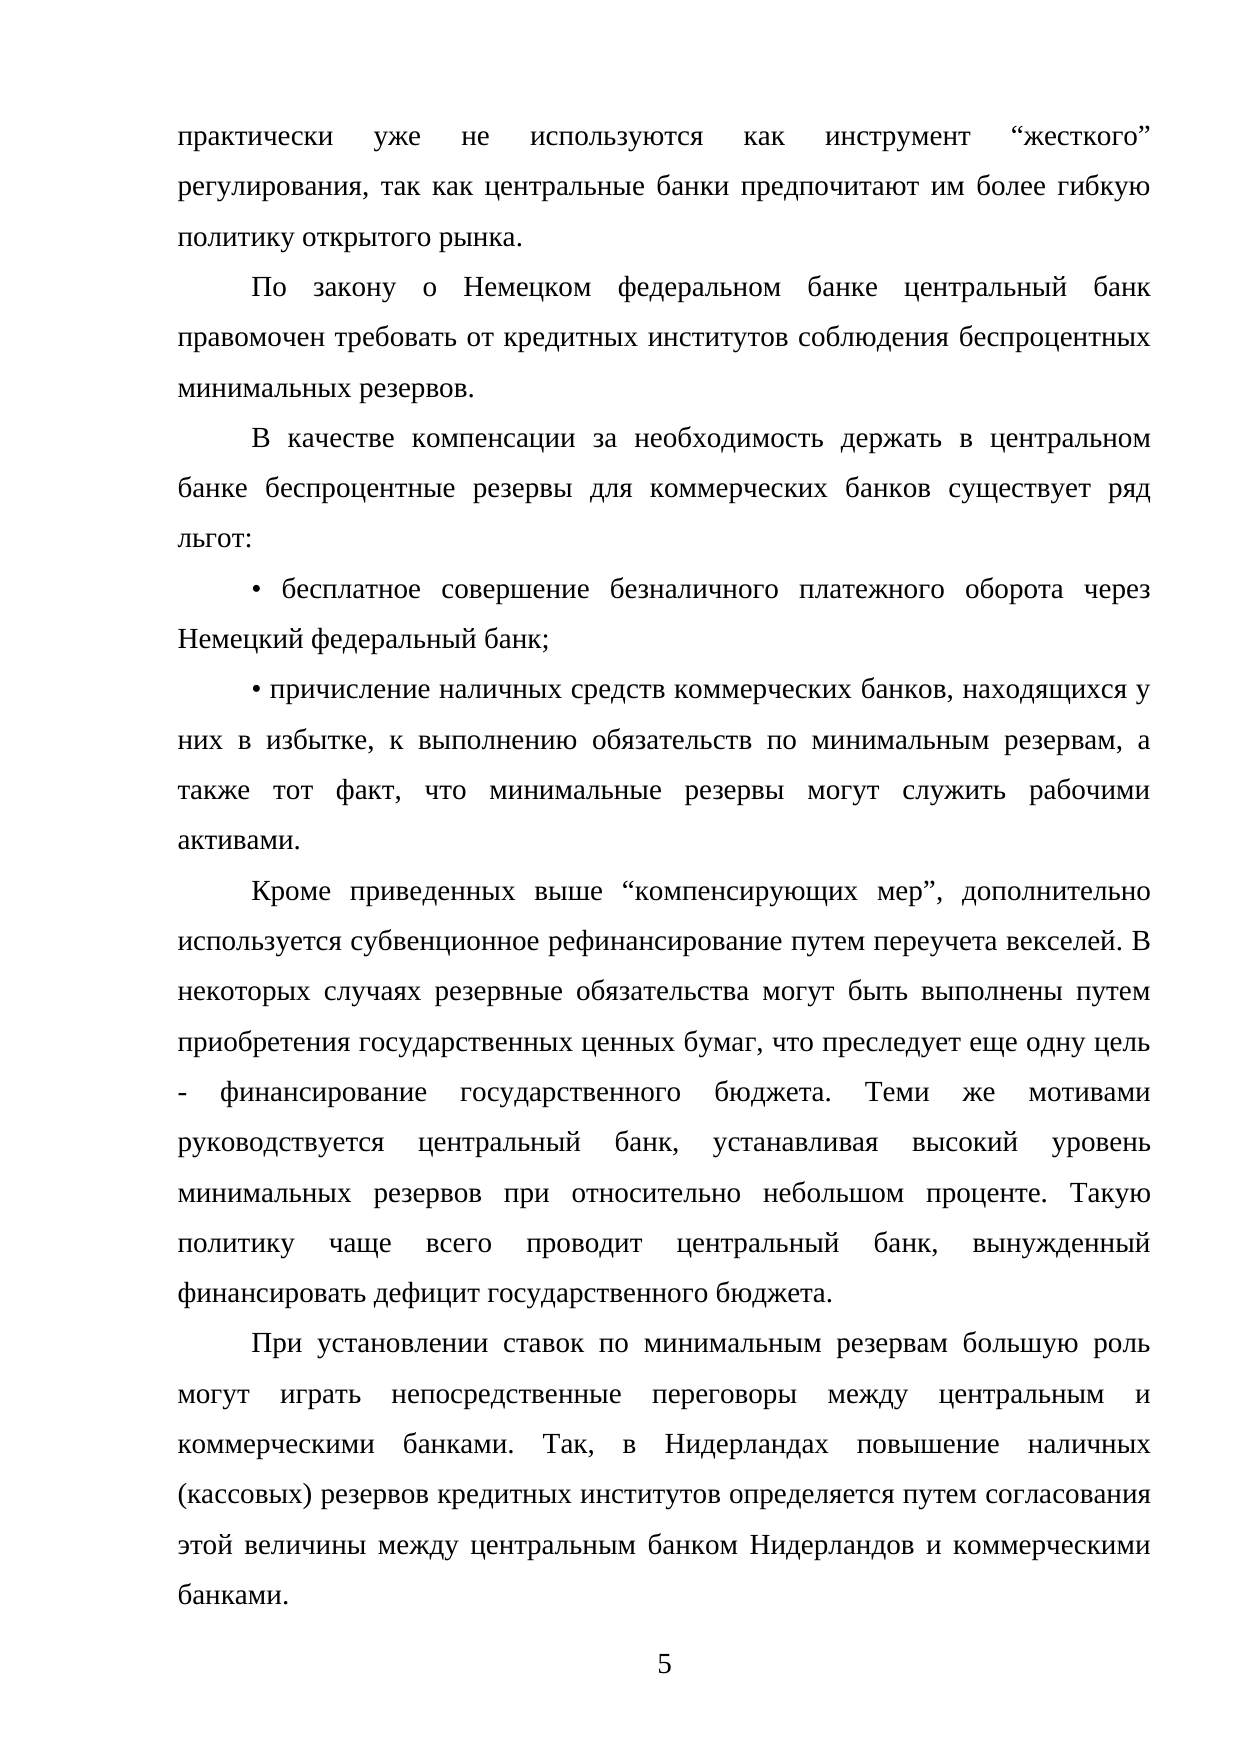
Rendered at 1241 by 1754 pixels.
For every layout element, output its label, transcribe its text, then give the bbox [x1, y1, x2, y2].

text Кроме приведенных выше “компенсирующих мер”, дополнительно используется субвенционное рефинансирование путем переучета векселей. В некоторых случаях резервные обязательства могут быть выполнены путем приобретения государственных ценных бумаг, что преследует еще одну цель - финансирование государственного бюджета. Теми же мотивами руководствуется центральный банк, устанавливая высокий уровень минимальных резервов при относительно небольшом проценте. Такую политику чаще всего проводит центральный банк, вынужденный финансировать дефицит государственного бюджета. [177, 873, 1152, 1309]
text • причисление наличных средств коммерческих банков, находящихся у них в избытке, к выполнению обязательств по минимальным резервам, а также тот факт, что минимальные резервы могут служить рабочими активами. [177, 672, 1152, 856]
text По закону о Немецком федеральном банке центральный банк правомочен требовать от кредитных институтов соблюдения беспроцентных минимальных резервов. [177, 269, 1152, 403]
text В качестве компенсации за необходимость держать в центральном банке беспроцентные резервы для коммерческих банков существует ряд льгот: [177, 420, 1152, 554]
text При установлении ставок по минимальным резервам большую роль могут играть непосредственные переговоры между центральным и коммерческими банками. Так, в Нидерландах повышение наличных (кассовых) резервов кредитных институтов определяется путем согласования этой величины между центральным банком Нидерландов и коммерческими банками. [177, 1326, 1152, 1611]
text • бесплатное совершение безналичного платежного оборота через Немецкий федеральный банк; [177, 571, 1152, 655]
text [177, 118, 1152, 252]
